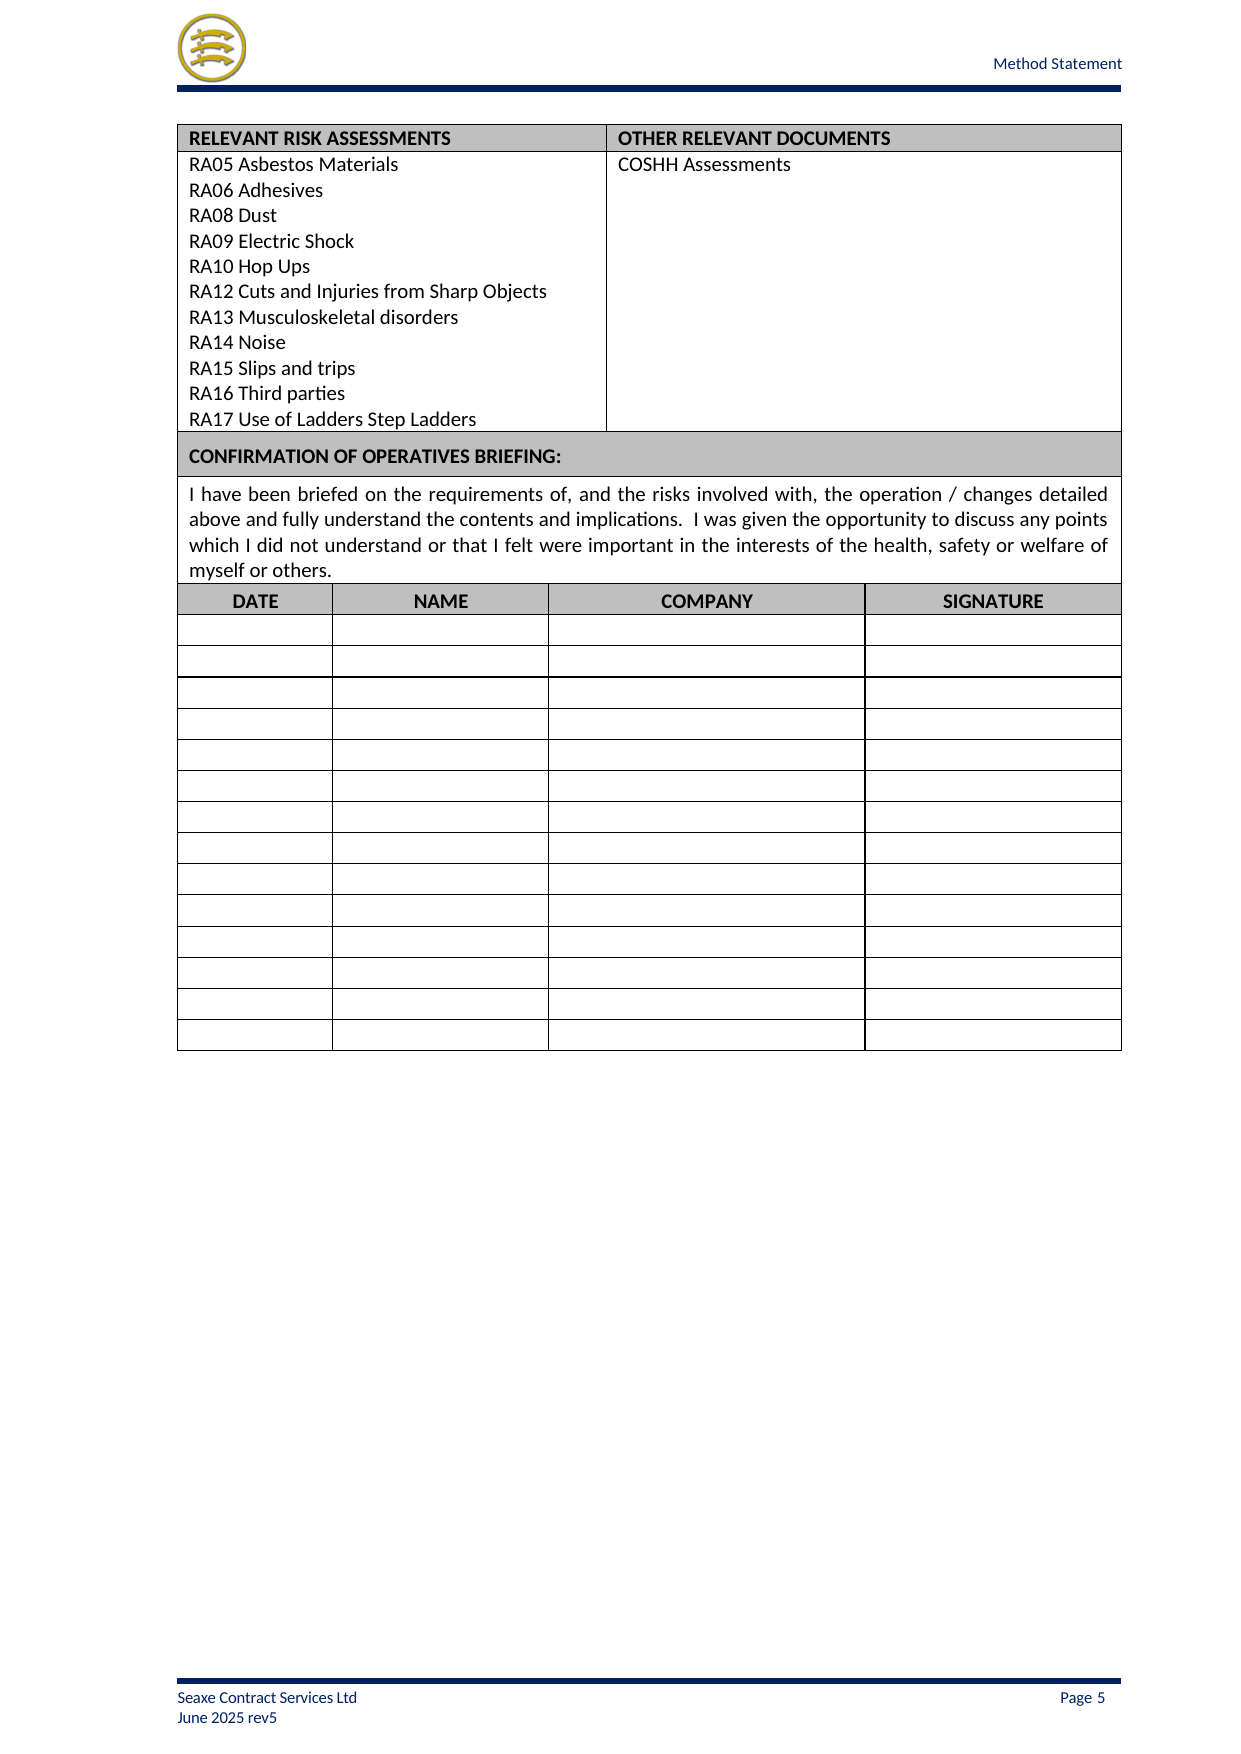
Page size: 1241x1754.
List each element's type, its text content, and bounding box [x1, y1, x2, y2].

table_cell [333, 1020, 548, 1050]
table_cell [549, 771, 864, 801]
table_cell [549, 615, 864, 645]
table_cell [333, 864, 548, 894]
table_cell [549, 895, 864, 926]
table_cell [549, 678, 864, 707]
table_cell [178, 740, 332, 770]
table_cell [866, 771, 1121, 801]
table_cell [333, 771, 548, 801]
table_cell [178, 958, 332, 988]
table_cell [549, 864, 864, 894]
table_cell [333, 740, 548, 770]
table_cell DATE [178, 584, 332, 614]
table_cell [549, 802, 864, 832]
table_cell [333, 646, 548, 676]
table_cell [549, 927, 864, 957]
table_cell [333, 895, 548, 926]
table_cell [178, 927, 332, 957]
table_cell [866, 615, 1121, 645]
table_cell [333, 678, 548, 707]
picture [177, 13, 247, 83]
table_cell [866, 802, 1121, 832]
table_cell COSHH Assessments [607, 152, 1121, 431]
table_cell [866, 833, 1121, 863]
table_cell [866, 958, 1121, 988]
table_cell [178, 1020, 332, 1050]
table_cell [866, 927, 1121, 957]
table_cell [549, 958, 864, 988]
table_cell SIGNATURE [866, 584, 1121, 614]
table_cell [178, 833, 332, 863]
table_cell [866, 740, 1121, 770]
table_cell [866, 709, 1121, 739]
table_cell NAME [333, 584, 548, 614]
table_cell [333, 958, 548, 988]
table_cell [178, 615, 332, 645]
table_cell [549, 989, 864, 1019]
table_cell [549, 1020, 864, 1050]
table_cell [866, 895, 1121, 926]
table_cell [549, 646, 864, 676]
table_cell [178, 895, 332, 926]
table_cell [866, 646, 1121, 676]
table_cell [866, 1020, 1121, 1050]
table_cell [333, 709, 548, 739]
table_cell [178, 678, 332, 707]
table_header OTHER RELEVANT DOCUMENTS [607, 125, 1121, 151]
table_cell [333, 833, 548, 863]
table_cell [549, 740, 864, 770]
table_cell [333, 927, 548, 957]
table_cell [333, 802, 548, 832]
table_cell [178, 864, 332, 894]
table_cell [866, 678, 1121, 707]
table_cell [866, 864, 1121, 894]
table_cell [178, 646, 332, 676]
table_cell [866, 989, 1121, 1019]
table_cell CONFIRMATION OF OPERATIVES BRIEFING: [178, 432, 1121, 476]
table_cell [549, 833, 864, 863]
table_cell [333, 989, 548, 1019]
table_cell [178, 989, 332, 1019]
table_cell RA05 Asbestos Materials RA06 Adhesives RA08 Dust RA09 Electric Shock RA10 Hop Ups RA12 Cuts and Injuries from Sharp Objects RA13 Musculoskeletal disorders RA14 Noise RA15 Slips and trips RA16 Third parties RA17 Use of Ladders Step Ladders [178, 152, 606, 431]
table_cell [333, 615, 548, 645]
table_cell I have been briefed on the requirements of, and the risks involved with, the operation / changes detailed above and fully understand the contents and implications. I was given the opportunity to discuss any points which I did not understand or that I felt were important in the interests of the health, safety or welfare of myself or others. [178, 477, 1121, 583]
table_cell [549, 709, 864, 739]
table_cell [178, 771, 332, 801]
table_cell [178, 709, 332, 739]
table_cell COMPANY [549, 584, 864, 614]
table_cell [178, 802, 332, 832]
table_header RELEVANT RISK ASSESSMENTS [178, 125, 606, 151]
